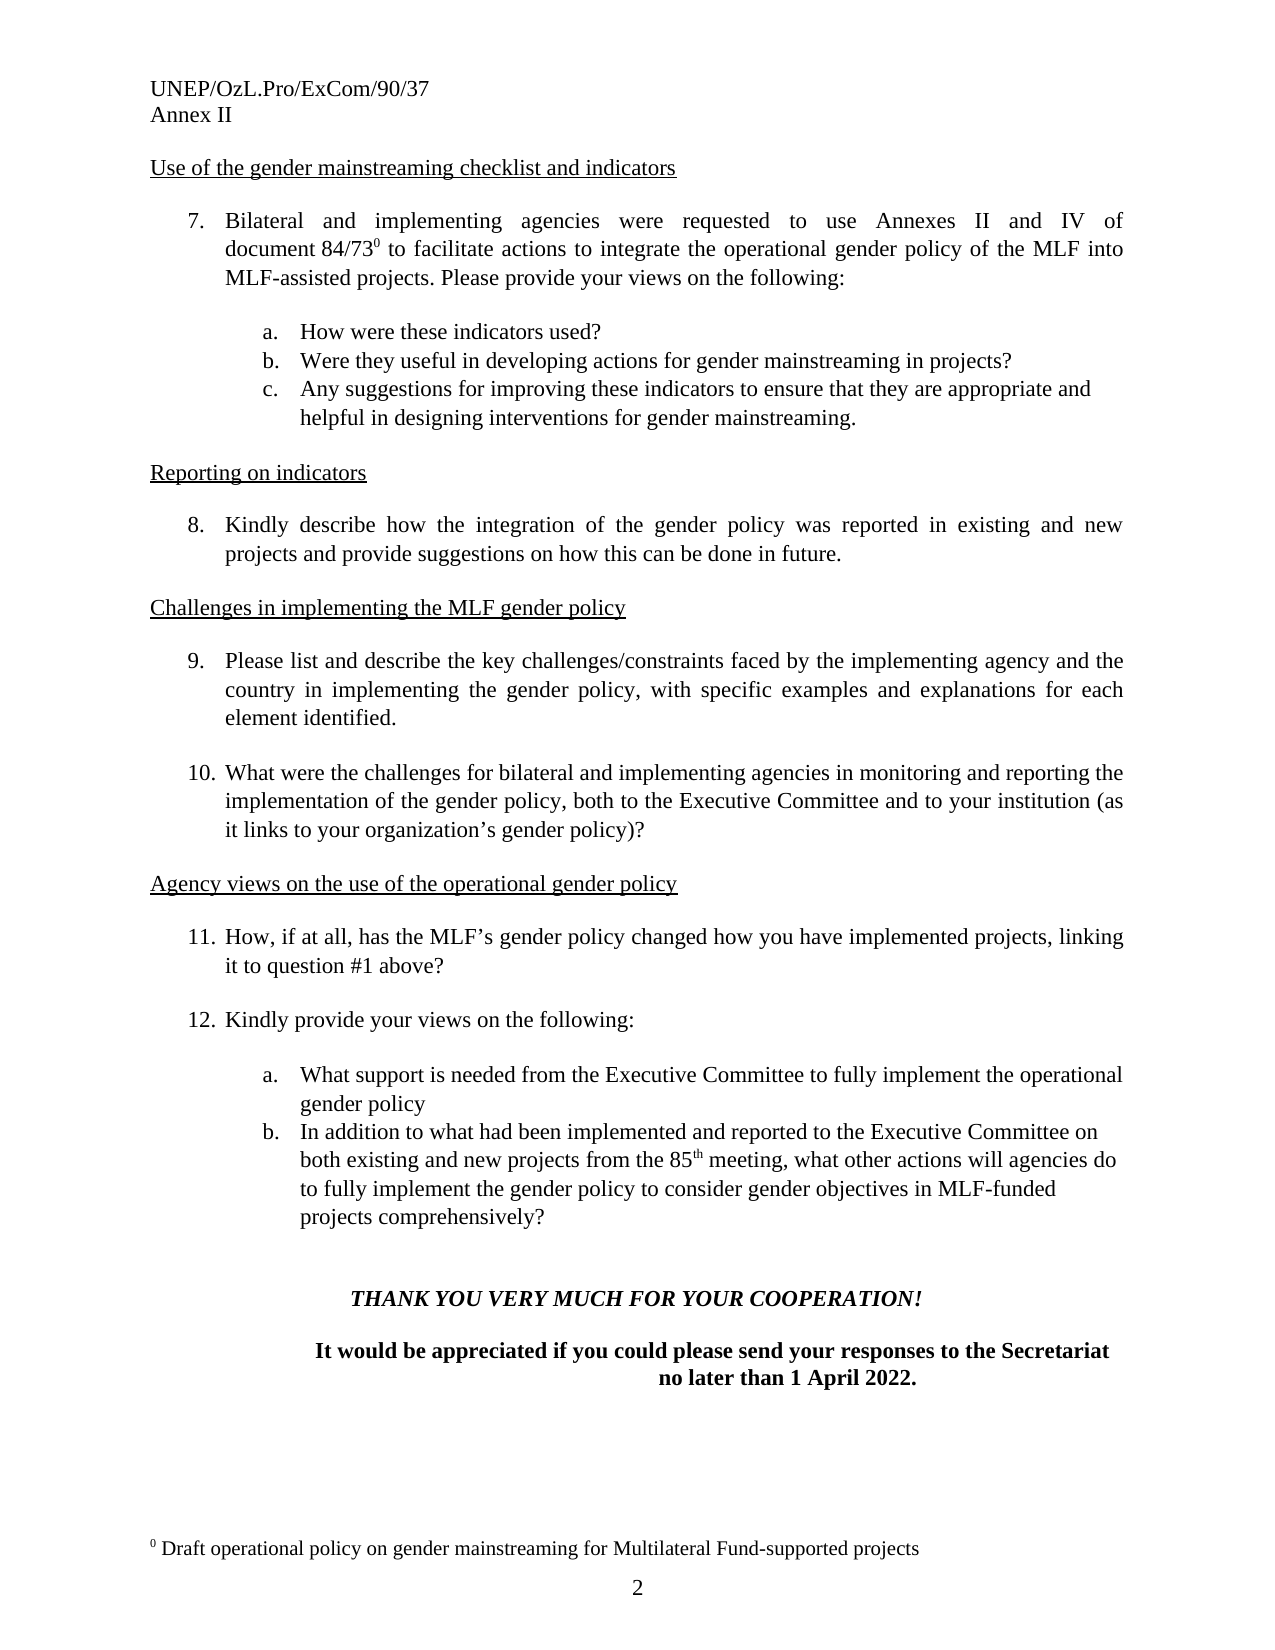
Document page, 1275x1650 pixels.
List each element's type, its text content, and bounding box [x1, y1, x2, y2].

list How were these indicators used? [262, 318, 1125, 345]
list Bilateral and implementing agencies were requested to use Annexes II and IV of document 84/73 to facilitate actions to integrate the operational gender policy of the MLF into MLF-assisted projects. Please provide your views on the following: [187, 207, 1125, 290]
list In addition to what had been implemented and reported to the Executive Committee on both existing and new projects from the 85th meeting, what other actions will agencies do to fully implement the gender policy to consider gender objectives in MLF-funded projects comprehensively? [262, 1118, 1125, 1230]
list Please list and describe the key challenges/constraints faced by the implementing agency and the country in implementing the gender policy, with specific examples and explanations for each element identified. [187, 647, 1125, 730]
list Were they useful in developing actions for gender mainstreaming in projects? [262, 347, 1125, 373]
list How, if at all, has the MLF’s gender policy changed how you have implemented projects, linking it to question #1 above? [187, 923, 1125, 978]
list Any suggestions for improving these indicators to ensure that they are appropriate and helpful in designing interventions for gender mainstreaming. [262, 375, 1125, 430]
text Use of the gender mainstreaming checklist and indicators [150, 154, 1125, 180]
list What support is needed from the Executive Committee to fully implement the operational gender policy [262, 1061, 1125, 1116]
text THANK YOU VERY MUCH FOR YOUR COOPERATION! [150, 1284, 1125, 1311]
text no later than 1 April 2022. [375, 1364, 1125, 1390]
list Kindly provide your views on the following: [187, 1006, 1125, 1033]
text Challenges in implementing the MLF gender policy [150, 594, 1125, 621]
text Reporting on indicators [150, 458, 1125, 485]
text Agency views on the use of the operational gender policy [150, 871, 1125, 897]
text It would be appreciated if you could please send your responses to the Secretariat [300, 1337, 1125, 1364]
list Kindly describe how the integration of the gender policy was reported in existing and new projects and provide suggestions on how this can be done in future. [187, 511, 1125, 566]
list What were the challenges for bilateral and implementing agencies in monitoring and reporting the implementation of the gender policy, both to the Executive Committee and to your institution (as it links to your organization’s gender policy)? [187, 759, 1125, 842]
